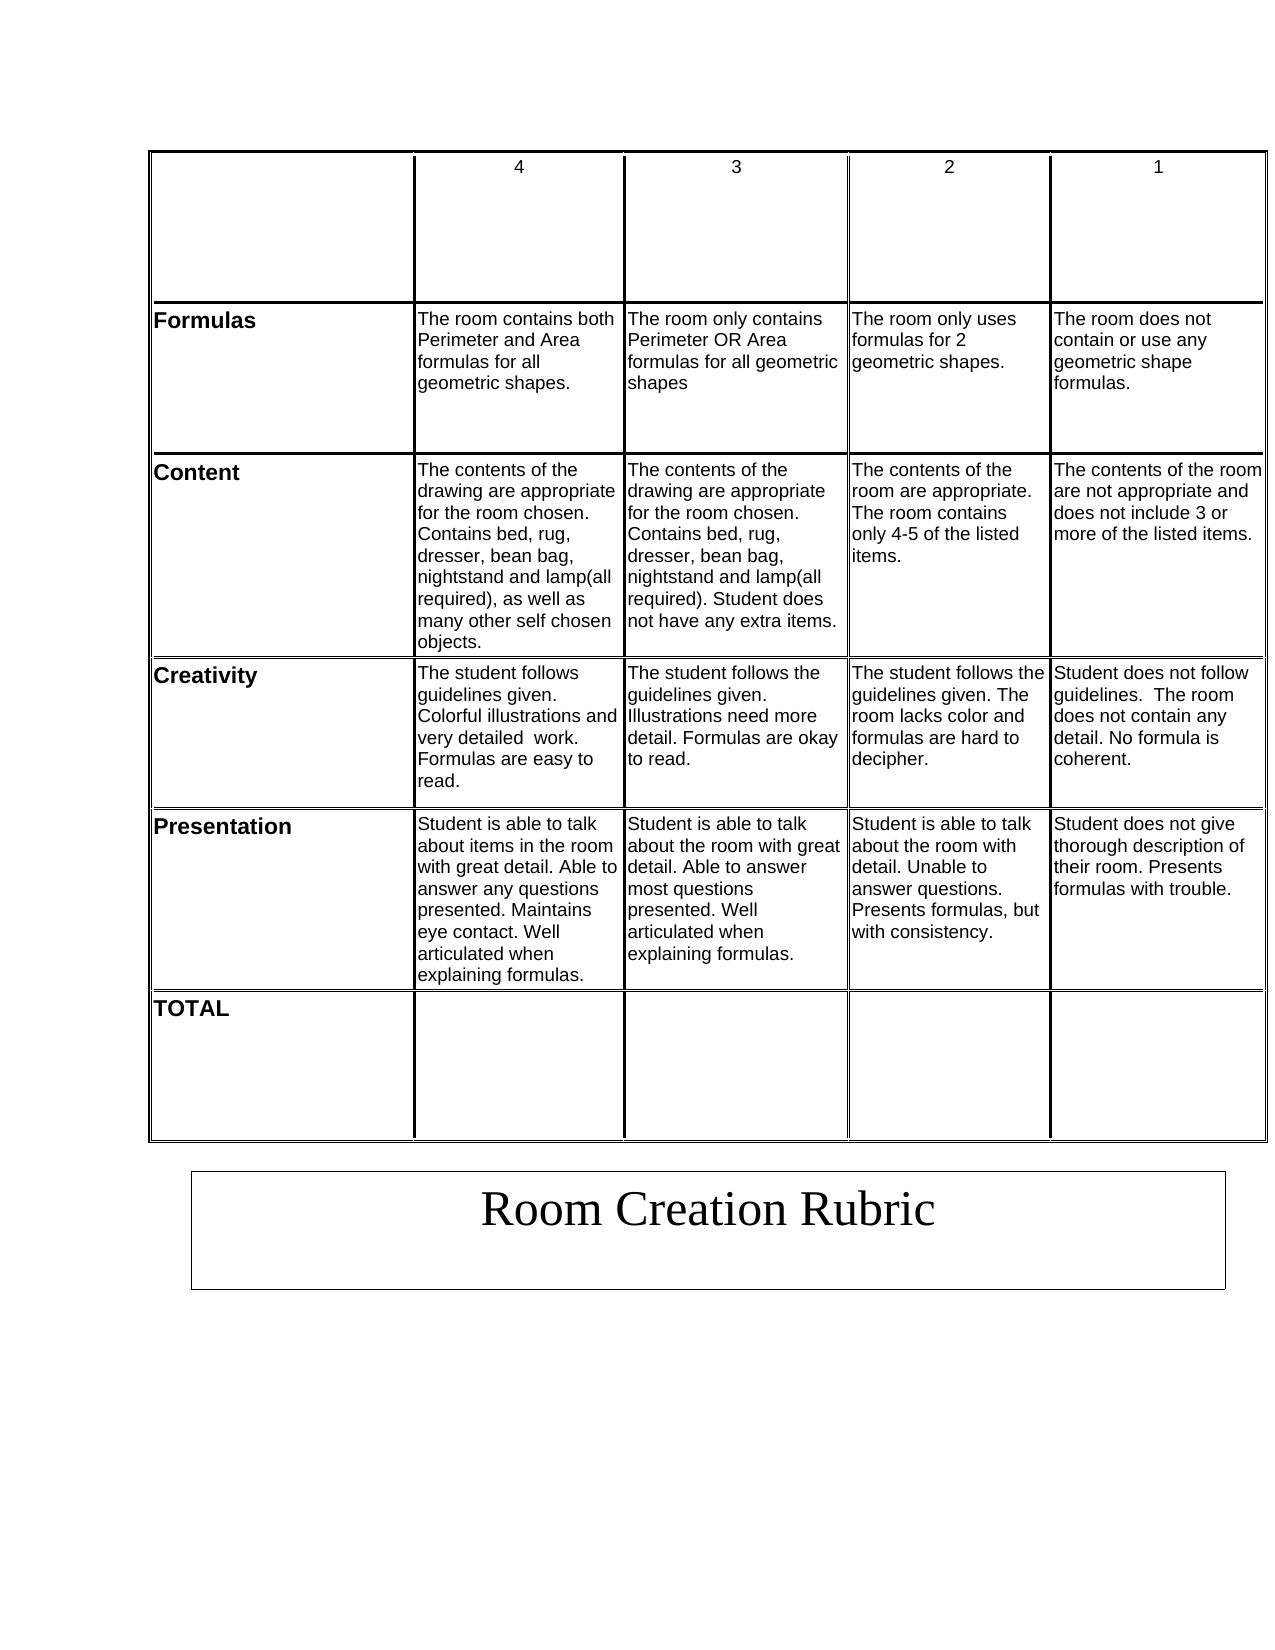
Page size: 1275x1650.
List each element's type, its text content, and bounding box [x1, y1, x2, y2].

table_cell The contents of the room are appropriate. The room contains only 4-5 of the listed items. [850, 455, 1049, 656]
table_cell The room contains both Perimeter and Area formulas for all geometric shapes. [416, 304, 623, 452]
table_cell Creativity [150, 656, 414, 807]
table_cell The room only contains Perimeter OR Area formulas for all geometric shapes [626, 304, 847, 452]
table_cell [624, 992, 848, 1140]
table_cell Student is able to talk about items in the room with great detail. Able to answer any questions presented. Maintains eye contact. Well articulated when explaining formulas. [416, 810, 623, 989]
table_cell The student follows the guidelines given. The room lacks color and formulas are hard to decipher. [850, 659, 1049, 807]
table_header 4 [414, 152, 624, 301]
table_cell [414, 992, 624, 1140]
table_cell Student does not follow guidelines. The room does not contain any detail. No formula is coherent. [1050, 656, 1266, 807]
table_cell TOTAL [150, 989, 414, 1140]
table_cell The student follows guidelines given. Colorful illustrations and very detailed work. Formulas are easy to read. [416, 659, 623, 807]
table_cell The room does not contain or use any geometric shape formulas. [1052, 301, 1265, 452]
table_cell The room only uses formulas for 2 geometric shapes. [850, 304, 1049, 452]
table_cell [849, 992, 1050, 1140]
table_header 1 [1050, 153, 1265, 301]
table_cell The student follows the guidelines given. Illustrations need more detail. Formulas are okay to read. [626, 659, 847, 807]
table_cell Formulas [152, 301, 413, 452]
table_cell The contents of the drawing are appropriate for the room chosen. Contains bed, rug, dresser, bean bag, nightstand and lamp(all required). Student does not have any extra items. [626, 455, 847, 656]
table_header 3 [624, 153, 848, 301]
table_cell Content [152, 452, 413, 656]
table_cell Student does not give thorough description of their room. Presents formulas with trouble. [1050, 807, 1266, 989]
table_cell The contents of the drawing are appropriate for the room chosen. Contains bed, rug, dresser, bean bag, nightstand and lamp(all required), as well as many other self chosen objects. [416, 455, 623, 656]
table_cell Student is able to talk about the room with great detail. Able to answer most questions presented. Well articulated when explaining formulas. [626, 810, 847, 989]
table_cell [1050, 989, 1266, 1140]
table_cell Presentation [150, 807, 414, 989]
table_header 2 [849, 153, 1050, 301]
table_cell The contents of the room are not appropriate and does not include 3 or more of the listed items. [1052, 452, 1265, 656]
table_header [152, 152, 414, 301]
table_cell Student is able to talk about the room with detail. Unable to answer questions. Presents formulas, but with consistency. [850, 810, 1049, 989]
